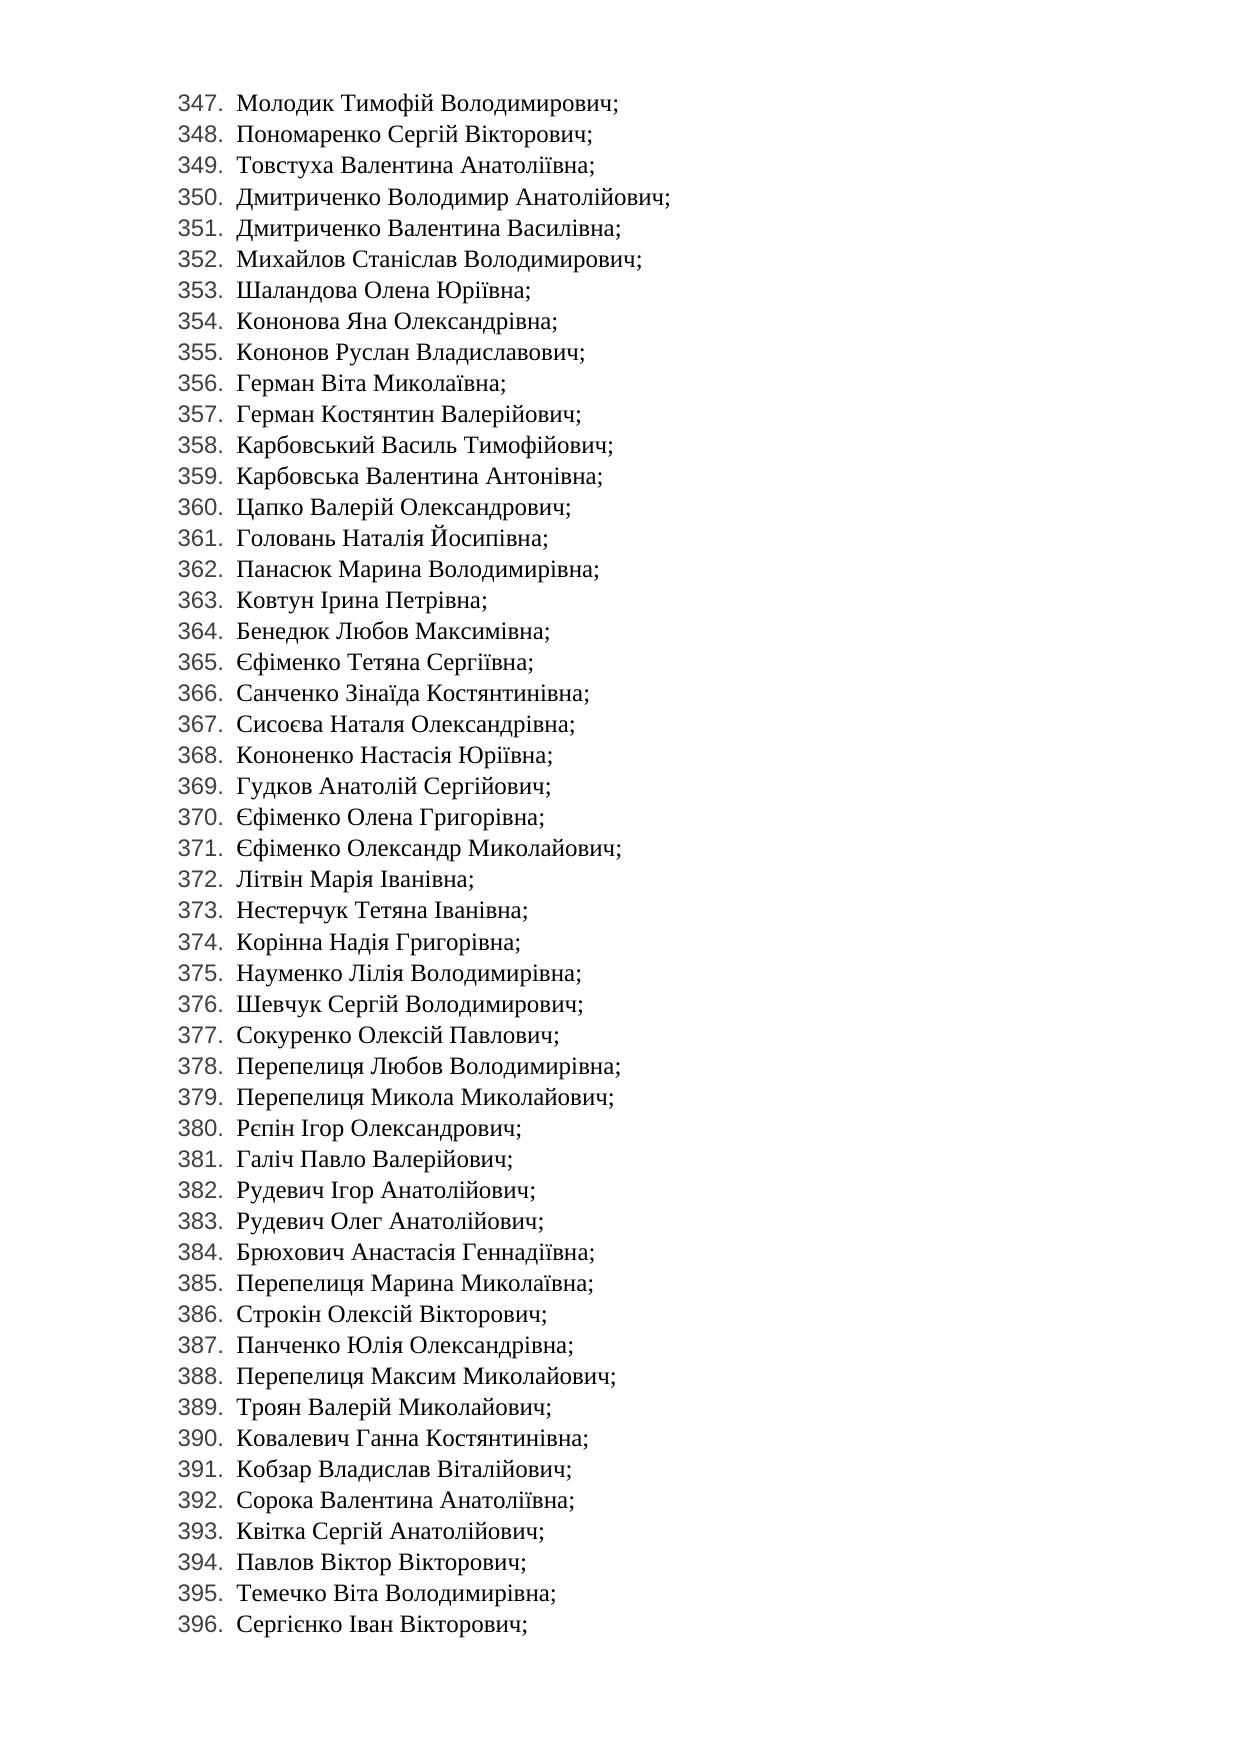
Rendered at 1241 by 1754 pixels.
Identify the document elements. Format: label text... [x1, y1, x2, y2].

list Дмитриченко Валентина Василівна; [177, 213, 1152, 241]
list Кононова Яна Олександрівна; [177, 306, 1152, 334]
list Брюхович Анастасія Геннадіївна; [177, 1237, 1152, 1266]
list Бенедюк Любов Максимівна; [177, 616, 1152, 645]
list Сокуренко Олексій Павлович; [177, 1020, 1152, 1048]
list Павлов Віктор Вікторович; [177, 1547, 1152, 1576]
list Михайлов Станіслав Володимирович; [177, 244, 1152, 272]
list Ковтун Ірина Петрівна; [177, 585, 1152, 614]
list Шаландова Олена Юріївна; [177, 275, 1152, 303]
list Єфіменко Олександр Миколайович; [177, 833, 1152, 862]
list Ковалевич Ганна Костянтинівна; [177, 1423, 1152, 1452]
list Перепелиця Микола Миколайович; [177, 1082, 1152, 1111]
list Шевчук Сергій Володимирович; [177, 989, 1152, 1017]
list Троян Валерій Миколайович; [177, 1392, 1152, 1421]
list Науменко Лілія Володимирівна; [177, 958, 1152, 986]
list Цапко Валерій Олександрович; [177, 492, 1152, 521]
list Перепелиця Марина Миколаївна; [177, 1268, 1152, 1297]
list Головань Наталія Йосипівна; [177, 523, 1152, 552]
list Сисоєва Наталя Олександрівна; [177, 709, 1152, 738]
list Сергієнко Іван Вікторович; [177, 1609, 1152, 1638]
list Квітка Сергій Анатолійович; [177, 1516, 1152, 1545]
list Пономаренко Сергій Вікторович; [177, 119, 1152, 148]
list Рудевич Олег Анатолійович; [177, 1206, 1152, 1235]
list Гудков Анатолій Сергійович; [177, 771, 1152, 800]
list Кононенко Настасія Юріївна; [177, 740, 1152, 769]
list Молодик Тимофій Володимирович; [177, 88, 1152, 117]
list Герман Віта Миколаївна; [177, 368, 1152, 397]
list Перепелиця Любов Володимирівна; [177, 1051, 1152, 1079]
list Сорока Валентина Анатоліївна; [177, 1485, 1152, 1514]
list Рудевич Ігор Анатолійович; [177, 1175, 1152, 1204]
list Темечко Віта Володимирівна; [177, 1578, 1152, 1607]
list Дмитриченко Володимир Анатолійович; [177, 182, 1152, 210]
list Санченко Зінаїда Костянтинівна; [177, 678, 1152, 707]
list Галіч Павло Валерійович; [177, 1144, 1152, 1173]
list Корінна Надія Григорівна; [177, 927, 1152, 955]
list Нестерчук Тетяна Іванівна; [177, 896, 1152, 924]
list Строкін Олексій Вікторович; [177, 1299, 1152, 1328]
list Кобзар Владислав Віталійович; [177, 1454, 1152, 1483]
list Панасюк Марина Володимирівна; [177, 554, 1152, 583]
list Перепелиця Максим Миколайович; [177, 1361, 1152, 1390]
list Товстуха Валентина Анатоліївна; [177, 151, 1152, 179]
list Герман Костянтин Валерійович; [177, 399, 1152, 428]
list Карбовський Василь Тимофійович; [177, 430, 1152, 459]
list Панченко Юлія Олександрівна; [177, 1330, 1152, 1359]
list Єфіменко Олена Григорівна; [177, 802, 1152, 831]
list Карбовська Валентина Антонівна; [177, 461, 1152, 490]
list Рєпін Ігор Олександрович; [177, 1113, 1152, 1142]
list Єфіменко Тетяна Сергіївна; [177, 647, 1152, 676]
list Кононов Руслан Владиславович; [177, 337, 1152, 366]
list Літвін Марія Іванівна; [177, 864, 1152, 893]
